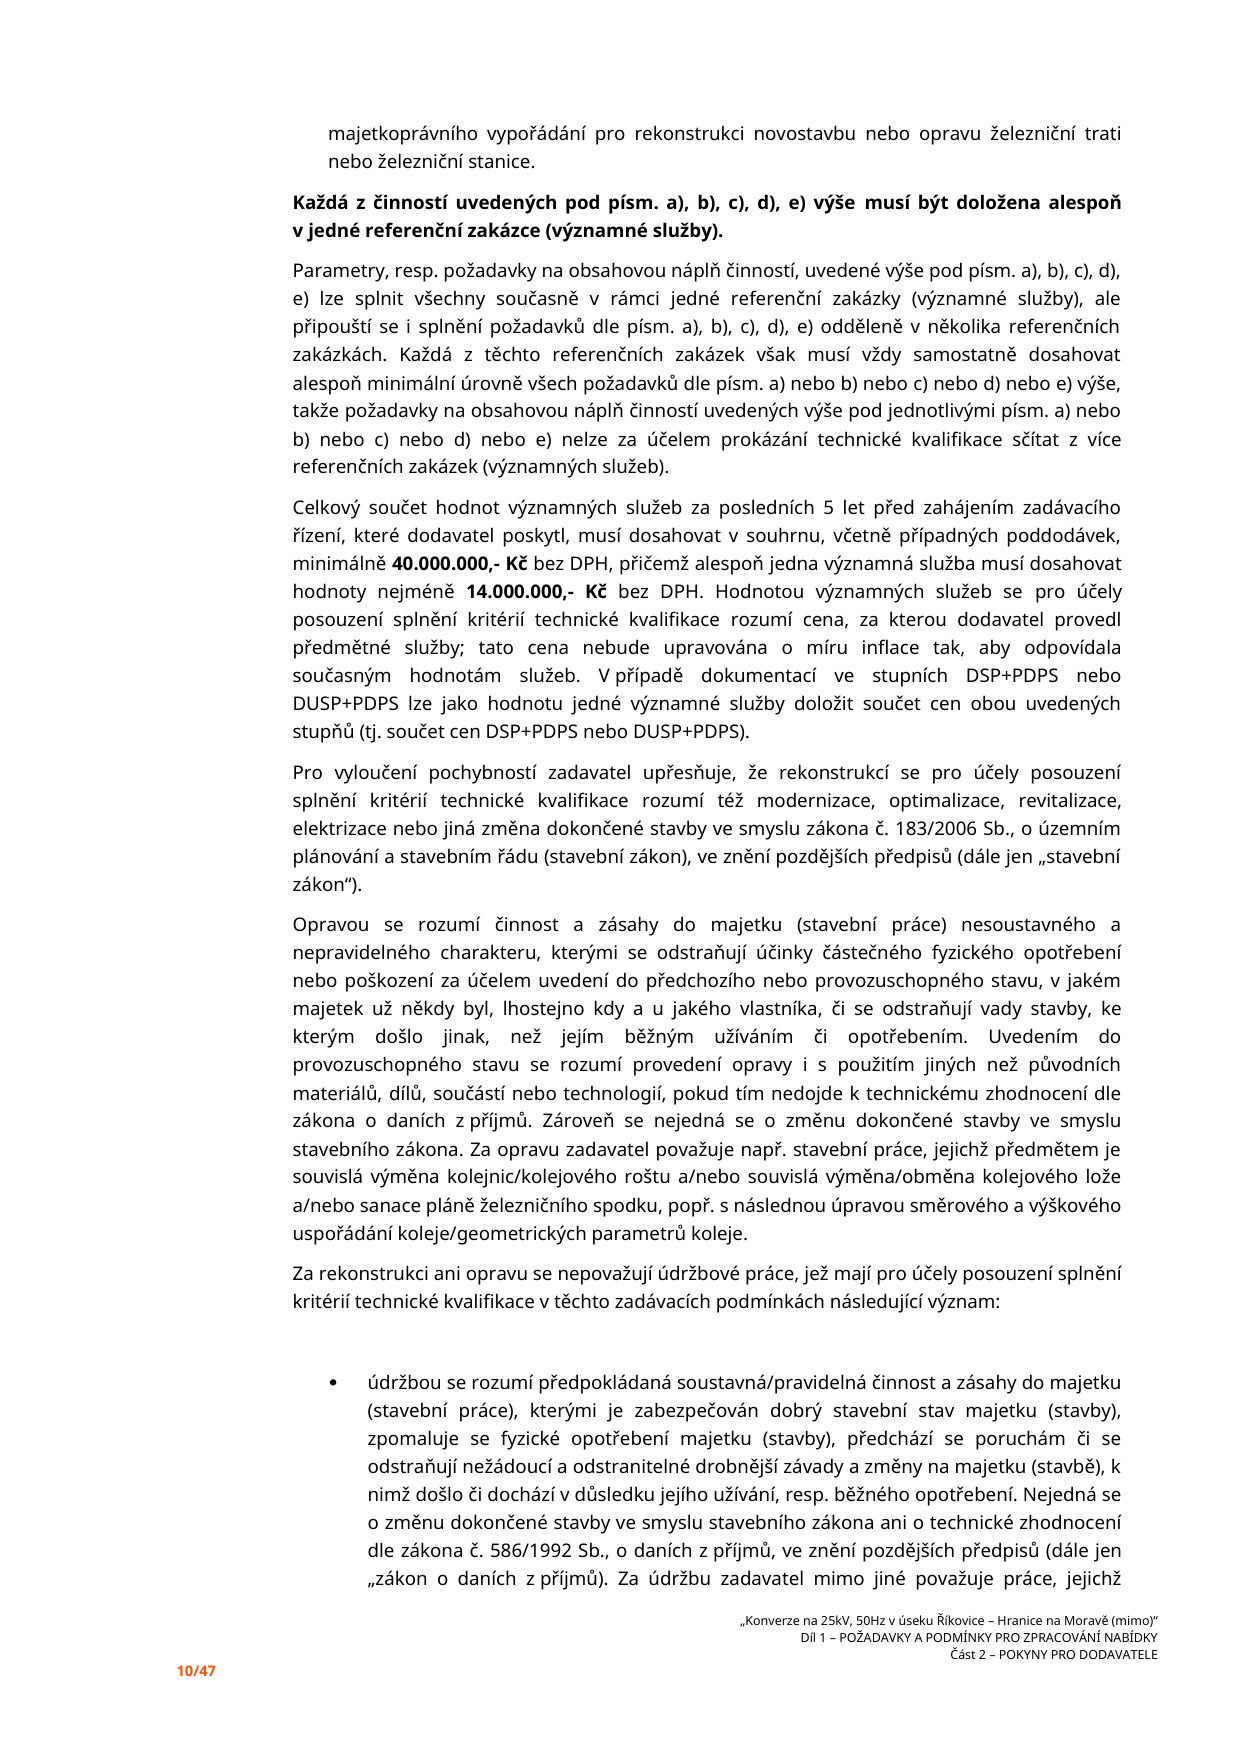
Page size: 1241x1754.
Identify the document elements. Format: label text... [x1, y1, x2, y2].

text Opravou se rozumí činnost a zásahy do majetku (stavební práce) nesoustavného a nepravidelného charakteru, kterými se odstraňují účinky částečného fyzického opotřebení nebo poškození za účelem uvedení do předchozího nebo provozuschopného stavu, v jakém majetek už někdy byl, lhostejno kdy a u jakého vlastníka, či se odstraňují vady stavby, ke kterým došlo jinak, než jejím běžným užíváním či opotřebením. Uvedením do provozuschopného stavu se rozumí provedení opravy i s použitím jiných než původních materiálů, dílů, součástí nebo technologií, pokud tím nedojde k technickému zhodnocení dle zákona o daních z příjmů. Zároveň se nejedná se o změnu dokončené stavby ve smyslu stavebního zákona. Za opravu zadavatel považuje např. stavební práce, jejichž předmětem je souvislá výměna kolejnic/kolejového roštu a/nebo souvislá výměna/obměna kolejového lože a/nebo sanace pláně železničního spodku, popř. s následnou úpravou směrového a výškového uspořádání koleje/geometrických parametrů koleje. [292, 912, 1122, 1245]
text Celkový součet hodnot významných služeb za posledních 5 let před zahájením zadávacího řízení, které dodavatel poskytl, musí dosahovat v souhrnu, včetně případných poddodávek, minimálně 40.000.000,- Kč bez DPH, přičemž alespoň jedna významná služba musí dosahovat hodnoty nejméně 14.000.000,- Kč bez DPH. Hodnotou významných služeb se pro účely posouzení splnění kritérií technické kvalifikace rozumí cena, za kterou dodavatel provedl předmětné služby; tato cena nebude upravována o míru inflace tak, aby odpovídala současným hodnotám služeb. V případě dokumentací ve stupních DSP+PDPS nebo DUSP+PDPS lze jako hodnotu jedné významné služby doložit součet cen obou uvedených stupňů (tj. součet cen DSP+PDPS nebo DUSP+PDPS). [292, 494, 1122, 744]
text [292, 121, 1122, 174]
text Každá z činností uvedených pod písm. a), b), c), d), e) výše musí být doložena alespoň v jedné referenční zakázce (významné služby). [292, 189, 1122, 243]
text Pro vyloučení pochybností zadavatel upřesňuje, že rekonstrukcí se pro účely posouzení splnění kritérií technické kvalifikace rozumí též modernizace, optimalizace, revitalizace, elektrizace nebo jiná změna dokončené stavby ve smyslu zákona č. 183/2006 Sb., o územním plánování a stavebním řádu (stavební zákon), ve znění pozdějších předpisů (dále jen „stavební zákon“). [292, 759, 1122, 897]
text Za rekonstrukci ani opravu se nepovažují údržbové práce, jež mají pro účely posouzení splnění kritérií technické kvalifikace v těchto zadávacích podmínkách následující význam: [292, 1260, 1122, 1314]
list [330, 1369, 1122, 1591]
text Parametry, resp. požadavky na obsahovou náplň činností, uvedené výše pod písm. a), b), c), d), e) lze splnit všechny současně v rámci jedné referenční zakázky (významné služby), ale připouští se i splnění požadavků dle písm. a), b), c), d), e) odděleně v několika referenčních zakázkách. Každá z těchto referenčních zakázek však musí vždy samostatně dosahovat alespoň minimální úrovně všech požadavků dle písm. a) nebo b) nebo c) nebo d) nebo e) výše, takže požadavky na obsahovou náplň činností uvedených výše pod jednotlivými písm. a) nebo b) nebo c) nebo d) nebo e) nelze za účelem prokázání technické kvalifikace sčítat z více referenčních zakázek (významných služeb). [292, 258, 1122, 479]
